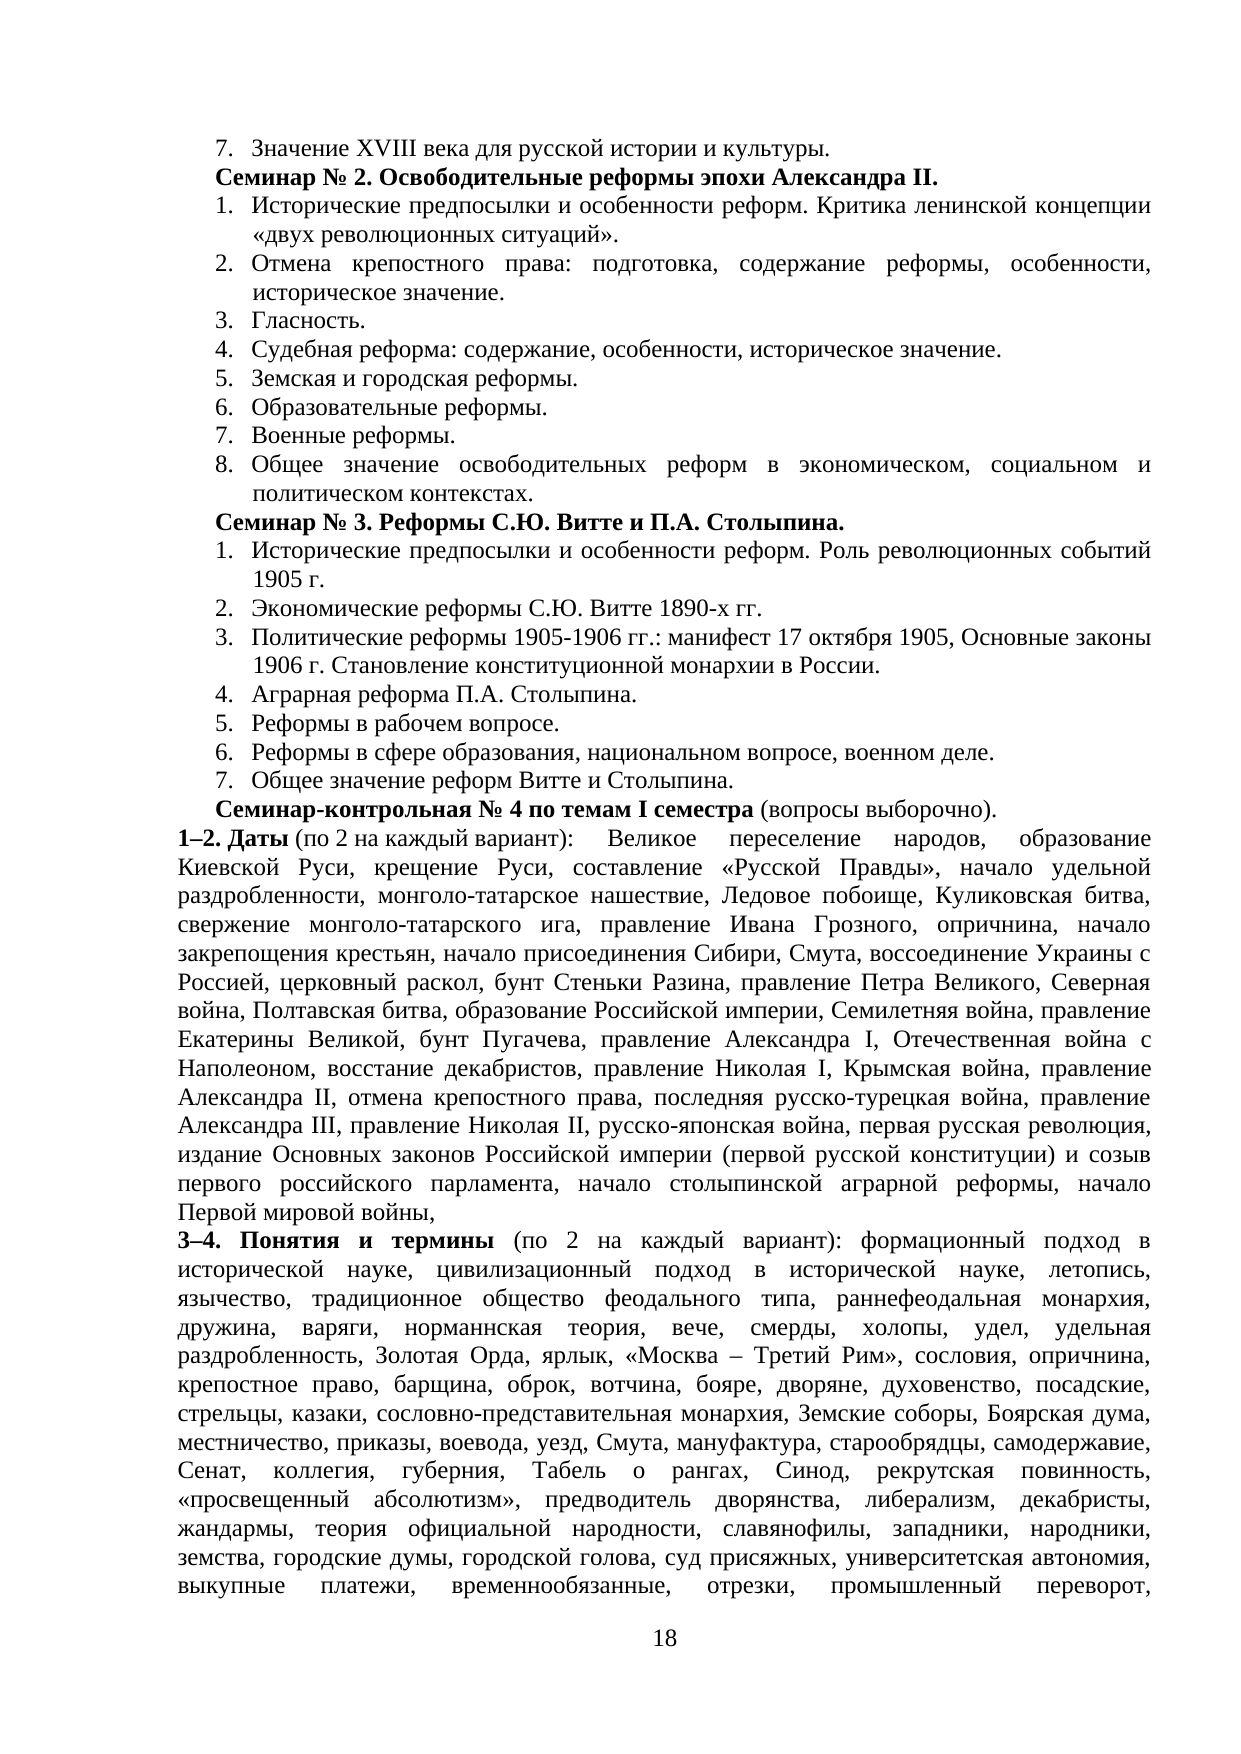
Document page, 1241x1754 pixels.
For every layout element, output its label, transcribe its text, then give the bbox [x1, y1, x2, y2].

list Значение XVIII века для русской истории и культуры. [215, 133, 1152, 162]
list Экономические реформы С.Ю. Витте 1890-х гг. [215, 593, 1152, 622]
list Судебная реформа: содержание, особенности, историческое значение. [215, 334, 1152, 363]
list Образовательные реформы. [215, 392, 1152, 420]
text Семинар № 3. Реформы С.Ю. Витте и П.А. Столыпина. [215, 507, 1152, 535]
list Общее значение реформ Витте и Столыпина. [215, 765, 1152, 794]
list Военные реформы. [215, 420, 1152, 449]
list Исторические предпосылки и особенности реформ. Критика ленинской концепции «двух революционных ситуаций». [215, 190, 1152, 248]
text Семинар-контрольная № 4 по темам I семестра (вопросы выборочно). [215, 794, 1152, 823]
list Отмена крепостного права: подготовка, содержание реформы, особенности, историческое значение. [215, 248, 1152, 305]
list Политические реформы 1905-1906 гг.: манифест 17 октября 1905, Основные законы 1906 г. Становление конституционной монархии в России. [215, 622, 1152, 679]
list Общее значение освободительных реформ в экономическом, социальном и политическом контекстах. [215, 449, 1152, 507]
list Гласность. [215, 305, 1152, 334]
list Земская и городская реформы. [215, 363, 1152, 392]
list Реформы в рабочем вопросе. [215, 708, 1152, 737]
list Реформы в сфере образования, национальном вопросе, военном деле. [215, 737, 1152, 765]
text Семинар № 2. Освободительные реформы эпохи Александра II. [215, 162, 1152, 190]
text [177, 1225, 1152, 1599]
list Исторические предпосылки и особенности реформ. Роль революционных событий 1905 г. [215, 535, 1152, 593]
list Аграрная реформа П.А. Столыпина. [215, 679, 1152, 708]
text 1–2. Даты (по 2 на каждый вариант): Великое переселение народов, образование Киевской Руси, крещение Руси, составление «Русской Правды», начало удельной раздробленности, монголо-татарское нашествие, Ледовое побоище, Куликовская битва, свержение монголо-татарского ига, правление Ивана Грозного, опричнина, начало закрепощения крестьян, начало присоединения Сибири, Смута, воссоединение Украины с Россией, церковный раскол, бунт Стеньки Разина, правление Петра Великого, Северная война, Полтавская битва, образование Российской империи, Семилетняя война, правление Екатерины Великой, бунт Пугачева, правление Александра I, Отечественная война с Наполеоном, восстание декабристов, правление Николая I, Крымская война, правление Александра II, отмена крепостного права, последняя русско-турецкая война, правление Александра III, правление Николая II, русско-японская война, первая русская революция, издание Основных законов Российской империи (первой русской конституции) и созыв первого российского парламента, начало столыпинской аграрной реформы, начало Первой мировой войны, [177, 823, 1152, 1225]
